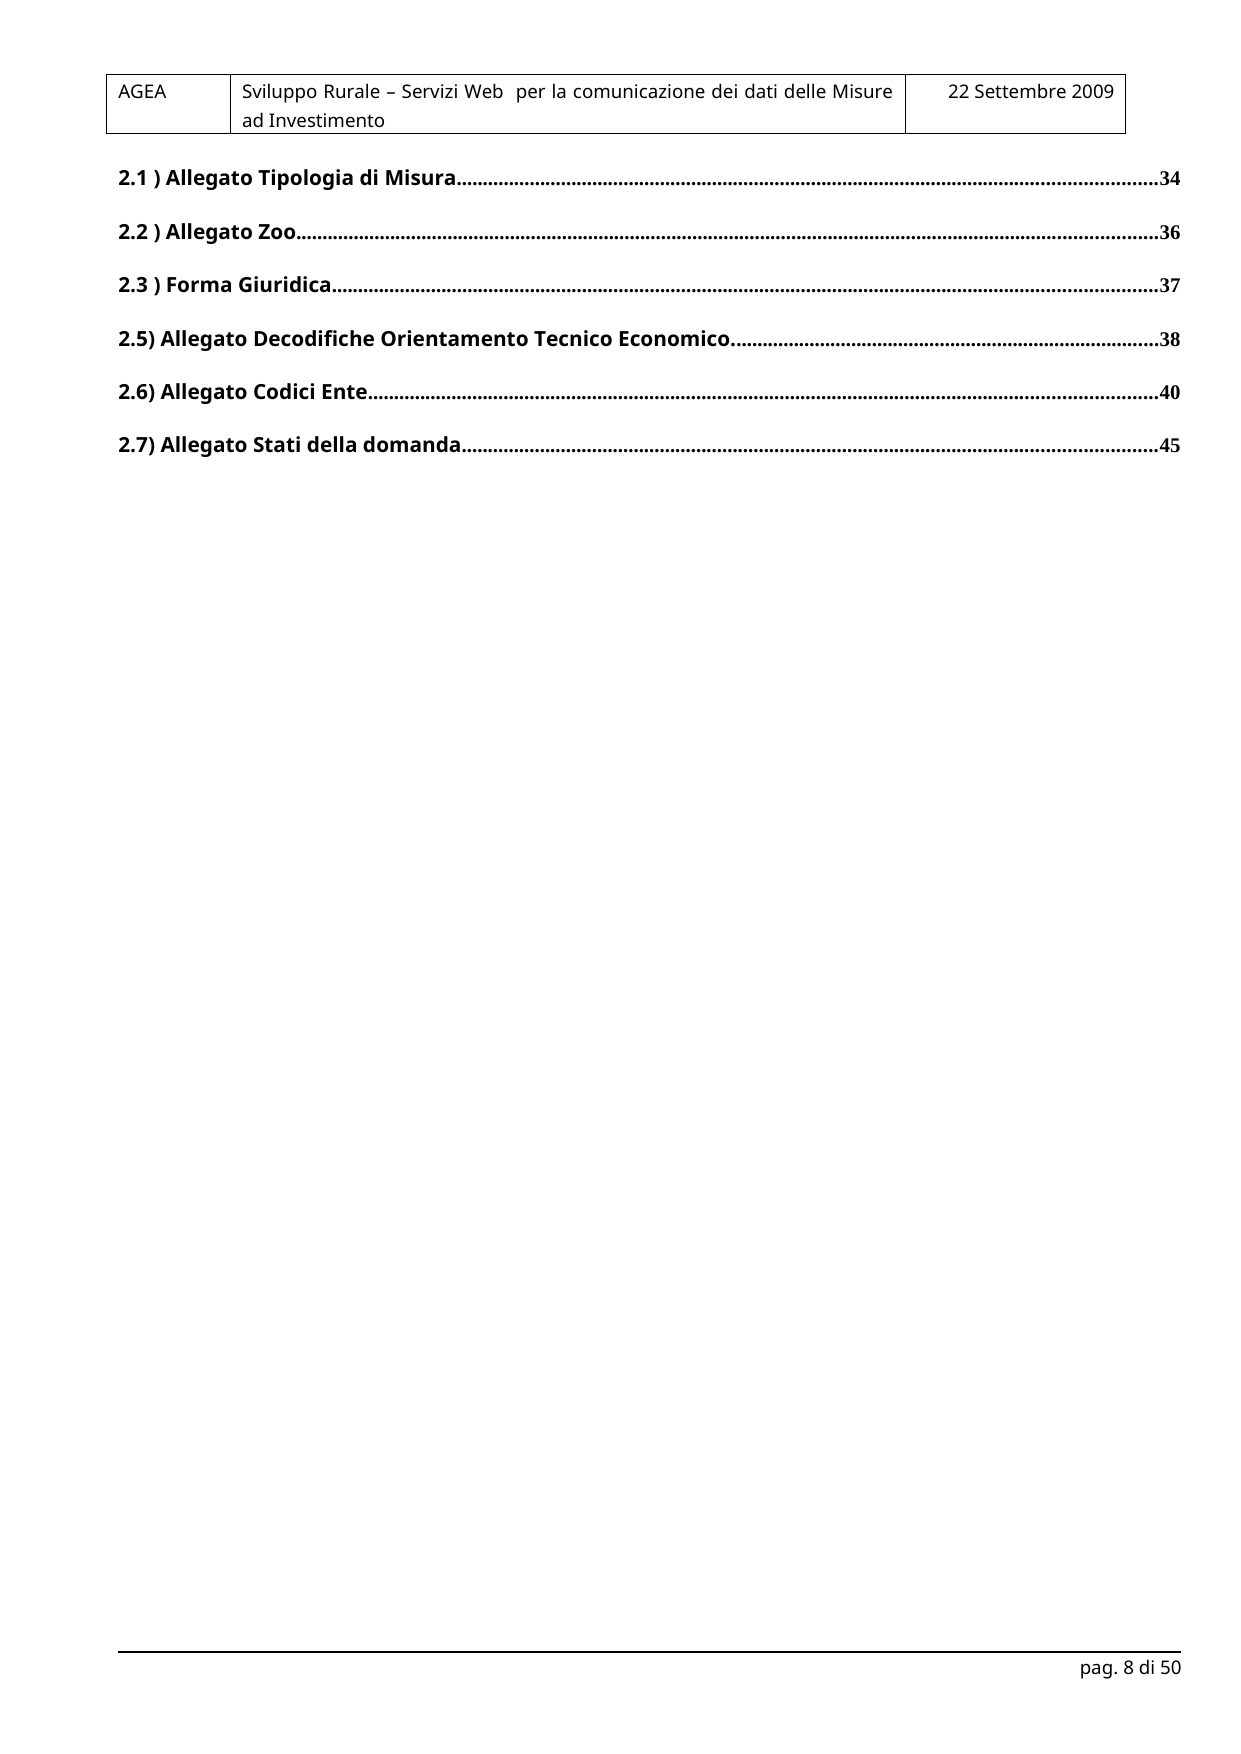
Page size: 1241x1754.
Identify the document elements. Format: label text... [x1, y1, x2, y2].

text 2.7) Allegato Stati della domanda 45 [118, 431, 1181, 459]
text 2.6) Allegato Codici Ente 40 [118, 377, 1181, 406]
text 2.5) Allegato Decodifiche Orientamento Tecnico Economico. 38 [118, 324, 1181, 352]
text 2.1 ) Allegato Tipologia di Misura 34 [118, 163, 1181, 192]
text 2.2 ) Allegato Zoo 36 [118, 217, 1181, 245]
text 2.3 ) Forma Giuridica 37 [118, 270, 1181, 299]
